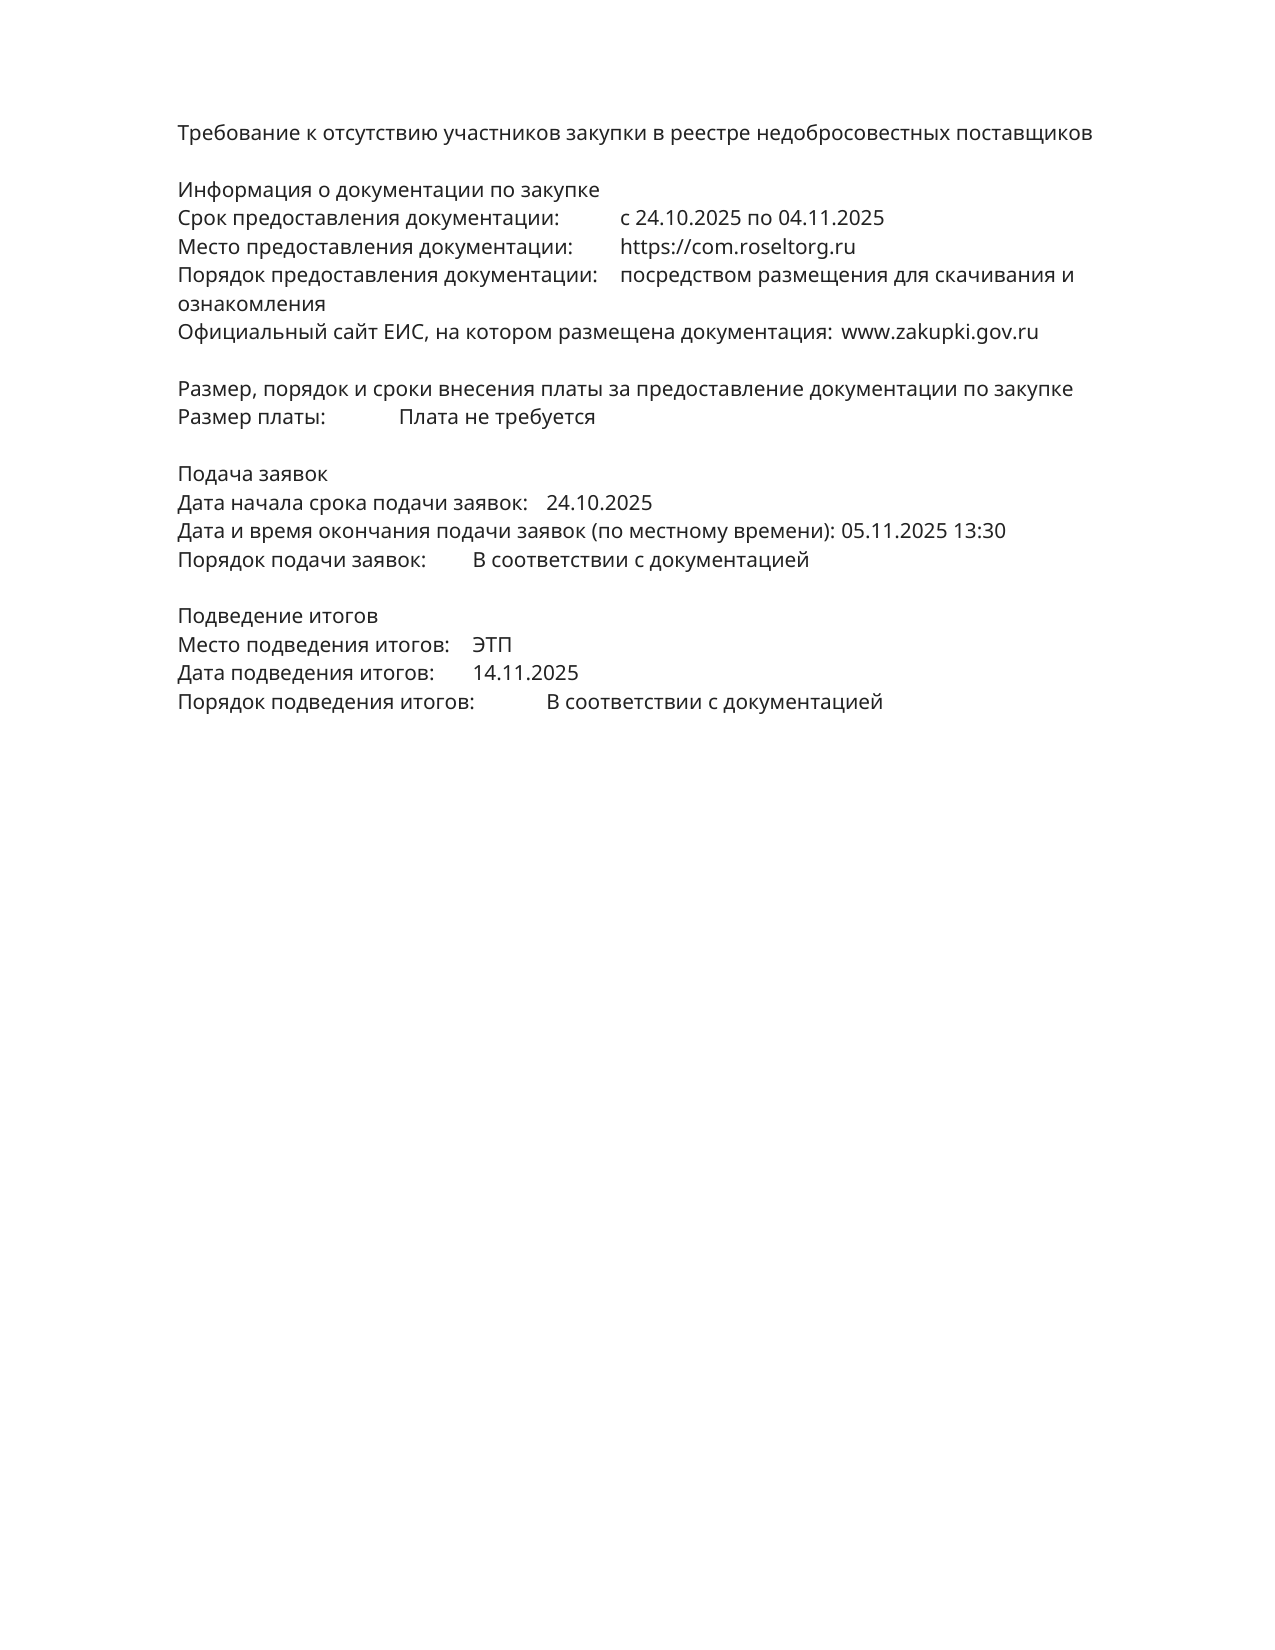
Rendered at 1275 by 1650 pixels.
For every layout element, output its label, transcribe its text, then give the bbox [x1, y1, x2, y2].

text Официальный сайт ЕИС, на котором размещена документация: www.zakupki.gov.ru [177, 317, 1186, 346]
text Место предоставления документации: https://com.roseltorg.ru [177, 232, 1186, 260]
text Размер платы: Плата не требуется [177, 402, 1186, 431]
text Размер, порядок и сроки внесения платы за предоставление документации по закупке [177, 374, 1186, 402]
text Порядок подведения итогов: В соответствии с документацией [177, 687, 1186, 715]
text Подача заявок [177, 459, 1186, 488]
text Дата и время окончания подачи заявок (по местному времени): 05.11.2025 13:30 [177, 516, 1186, 545]
text Подведение итогов [177, 602, 1186, 630]
text Требование к отсутствию участников закупки в реестре недобросовестных поставщиков [177, 118, 1186, 147]
text Информация о документации по закупке [177, 175, 1186, 203]
text Порядок предоставления документации: посредством размещения для скачивания и ознакомления [177, 260, 1186, 317]
text Дата подведения итогов: 14.11.2025 [177, 658, 1186, 687]
text Порядок подачи заявок: В соответствии с документацией [177, 545, 1186, 573]
text Срок предоставления документации: с 24.10.2025 по 04.11.2025 [177, 203, 1186, 232]
text Место подведения итогов: ЭТП [177, 630, 1186, 658]
text Дата начала срока подачи заявок: 24.10.2025 [177, 488, 1186, 516]
